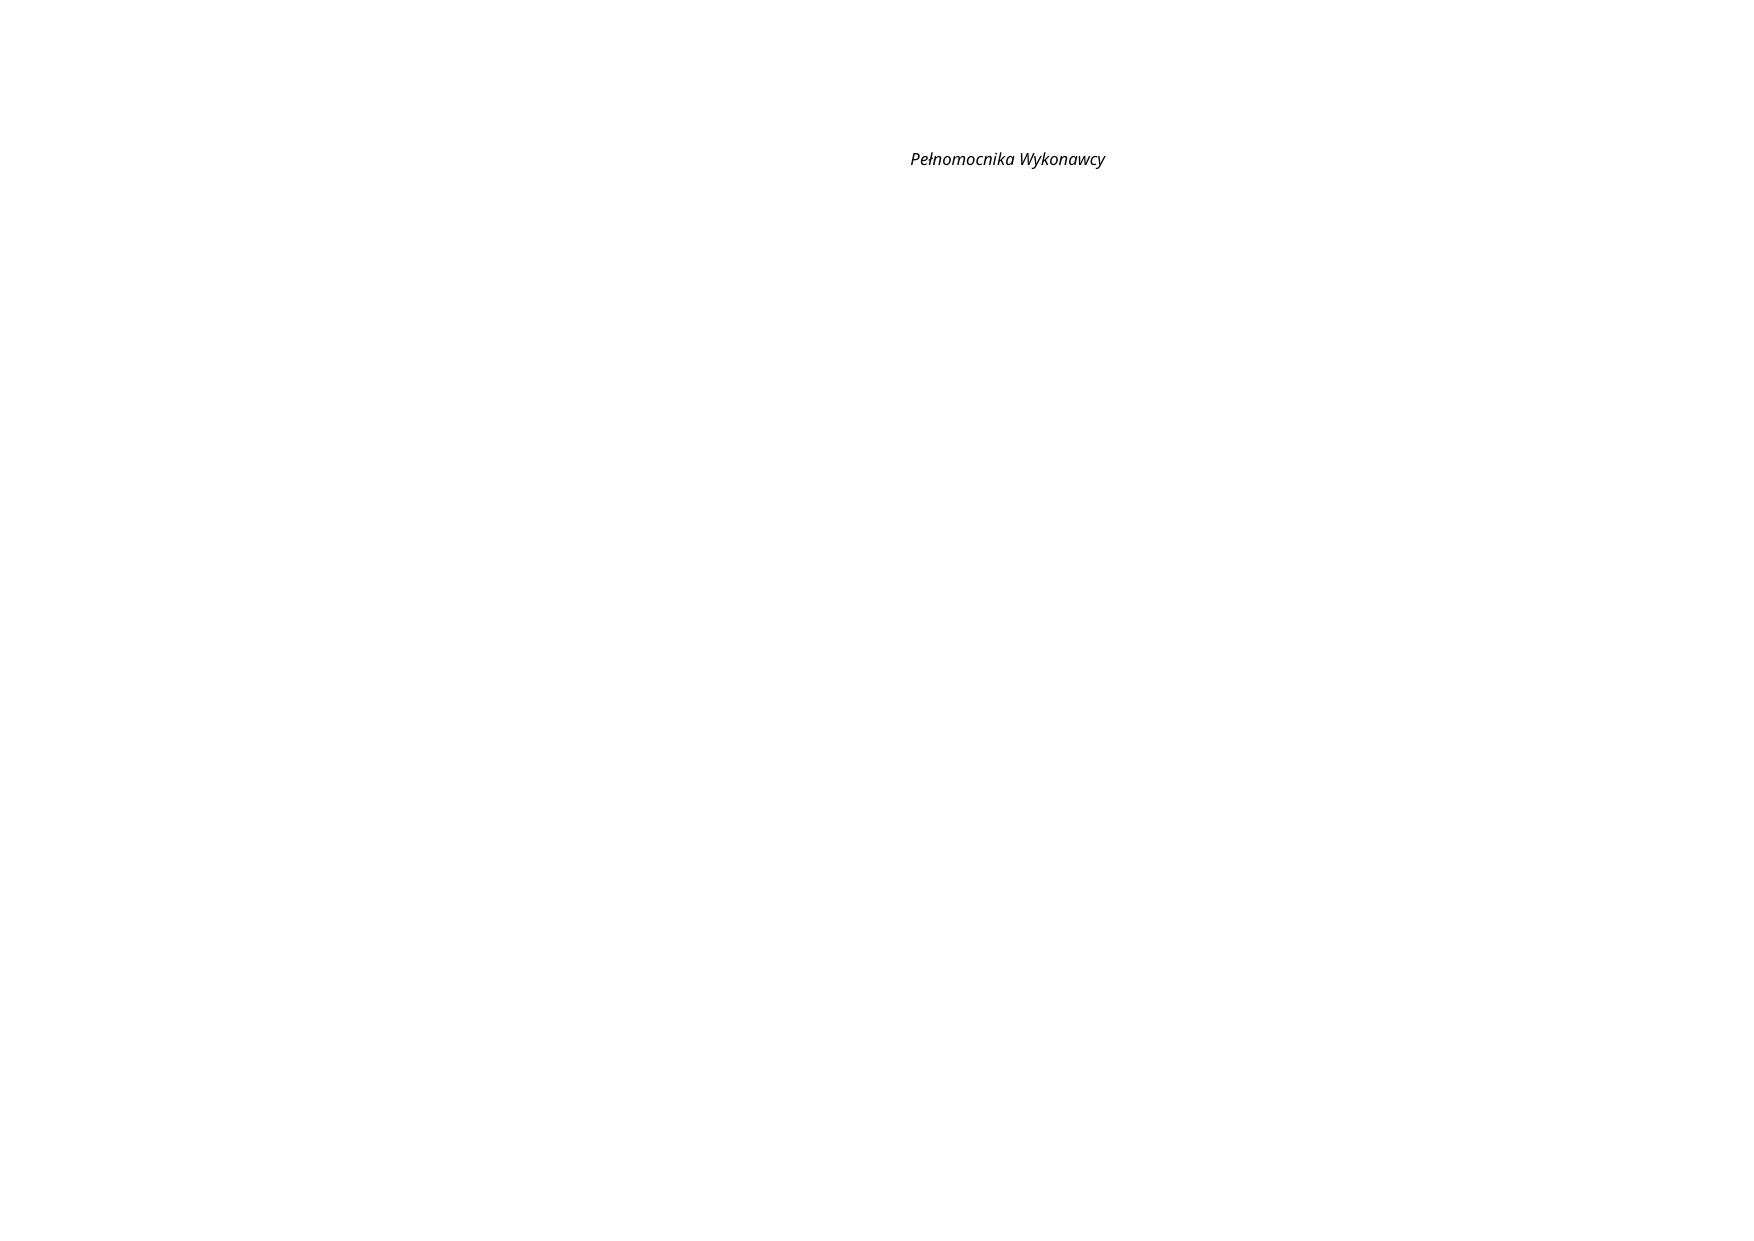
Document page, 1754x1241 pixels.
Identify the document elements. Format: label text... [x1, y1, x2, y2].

text Pełnomocnika Wykonawcy [148, 148, 1606, 170]
